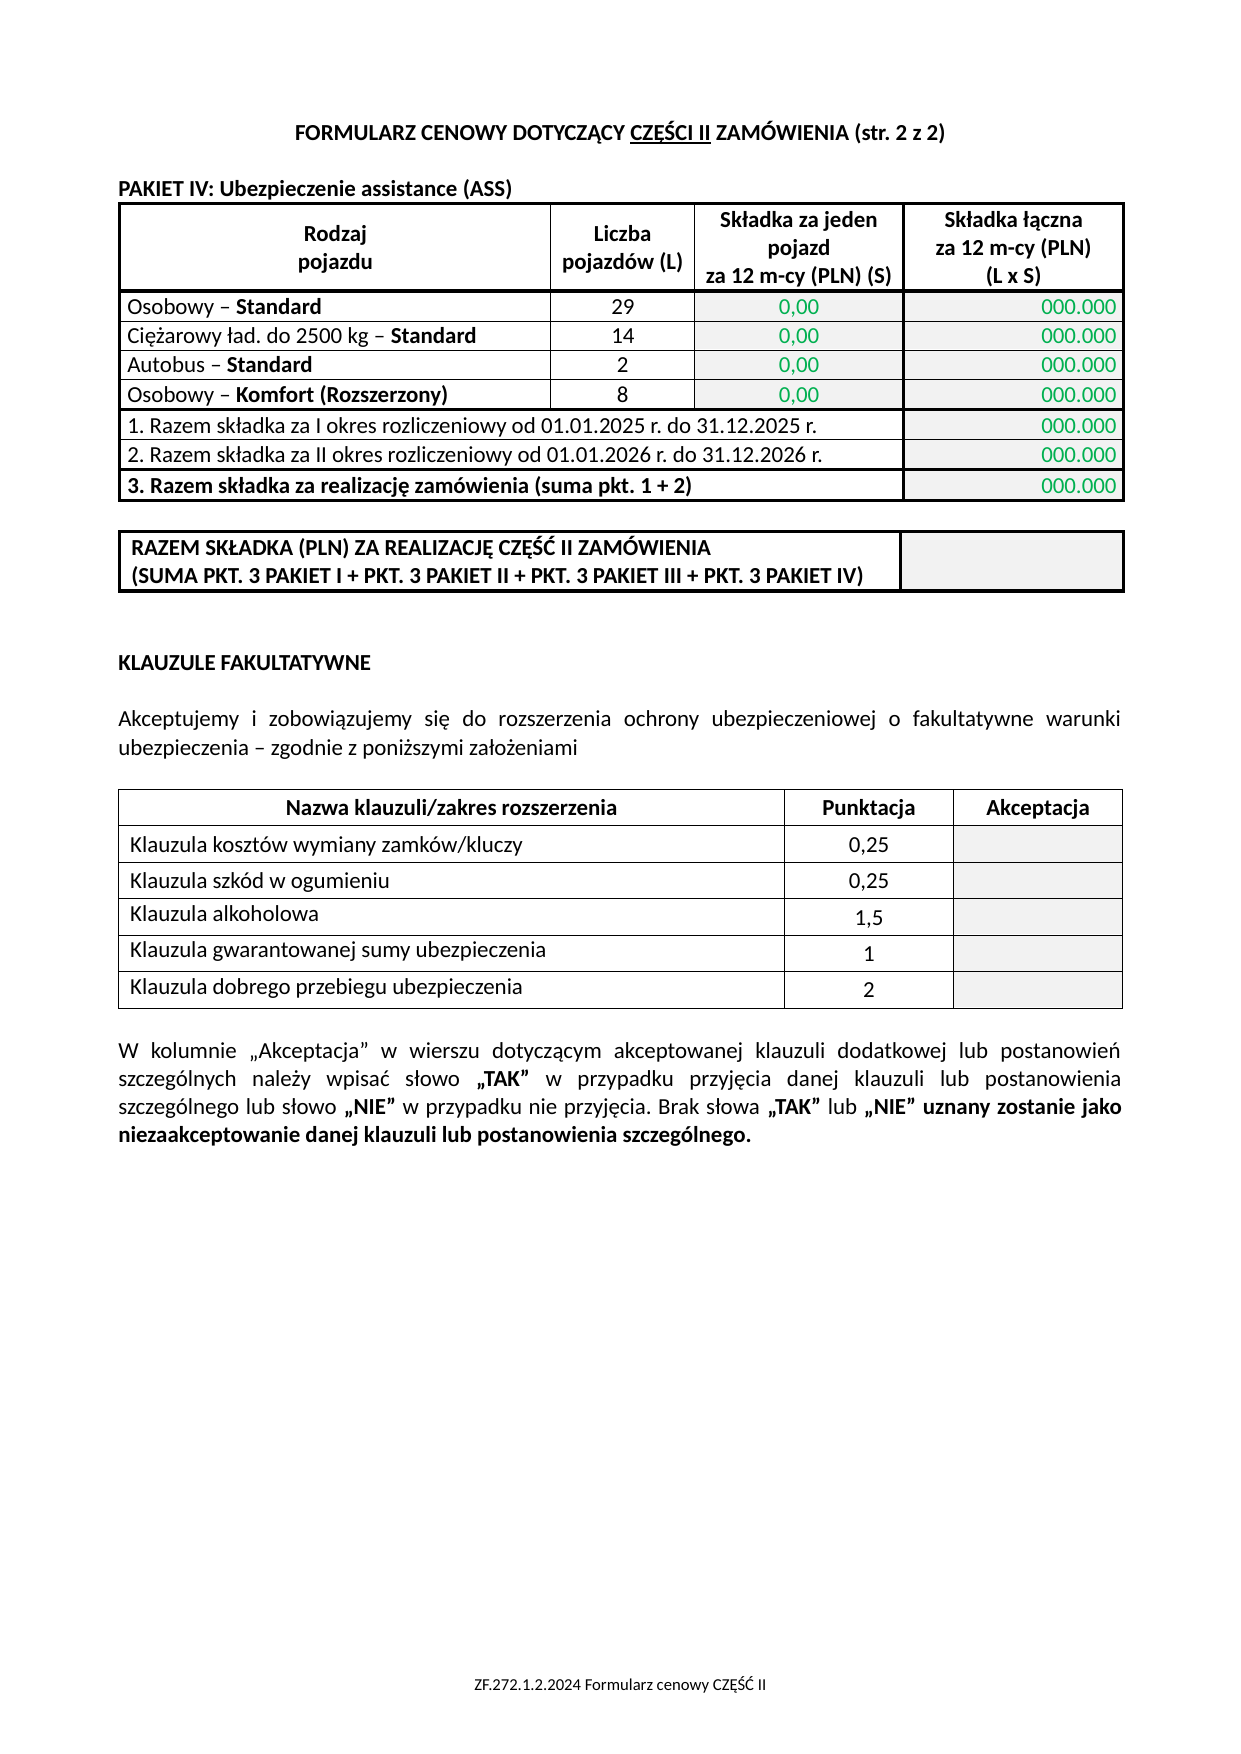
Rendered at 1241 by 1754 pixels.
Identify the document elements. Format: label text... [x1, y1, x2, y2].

table_cell 000.000 [905, 351, 1122, 379]
table_cell 0,00 [695, 293, 902, 321]
table_cell 000.000 [905, 293, 1122, 321]
table_cell 0,00 [695, 351, 902, 379]
table_cell Klauzula dobrego przebiegu ubezpieczenia [119, 972, 784, 1007]
table_cell 2 [785, 972, 953, 1007]
table_cell 0,25 [785, 863, 953, 898]
table_header [902, 533, 1122, 589]
table_cell 1. Razem składka za I okres rozliczeniowy od 01.01.2025 r. do 31.12.2025 r. [121, 411, 902, 439]
table_cell Osobowy – Standard [121, 293, 550, 321]
table_header Rodzaj pojazdu [121, 205, 550, 289]
text PAKIET IV: Ubezpieczenie assistance (ASS) [118, 174, 1122, 202]
text Akceptujemy i zobowiązujemy się do rozszerzenia ochrony ubezpieczeniowej o fakultatywne warunki ubezpieczenia – zgodnie z poniższymi założeniami [118, 704, 1122, 761]
table_cell 8 [551, 380, 694, 408]
table_header Składka łączna za 12 m-cy (PLN) (L x S) [905, 205, 1122, 289]
table_cell 000.000 [905, 440, 1122, 468]
table_cell 0,00 [695, 380, 902, 408]
table_cell 000.000 [905, 380, 1122, 408]
table_cell Klauzula alkoholowa [119, 899, 784, 934]
table_cell [954, 972, 1122, 1007]
table_header RAZEM SKŁADKA (PLN) ZA REALIZACJĘ CZĘŚĆ II ZAMÓWIENIA (SUMA PKT. 3 PAKIET I + PKT. 3 PAKIET II + PKT. 3 PAKIET III + PKT. 3 PAKIET IV) [121, 533, 899, 589]
table_cell 3. Razem składka za realizację zamówienia (suma pkt. 1 + 2) [121, 471, 902, 499]
table_cell Osobowy – Komfort (Rozszerzony) [121, 380, 550, 408]
table_cell 14 [551, 322, 694, 349]
table_cell Autobus – Standard [121, 351, 550, 379]
table_cell [954, 899, 1122, 934]
table_header Akceptacja [954, 790, 1122, 825]
table_cell 2 [551, 351, 694, 379]
table_cell 1 [785, 936, 953, 971]
table_cell 29 [551, 293, 694, 321]
table_cell [954, 863, 1122, 898]
table_cell 1,5 [785, 899, 953, 934]
table_cell 000.000 [905, 411, 1122, 439]
table_cell [954, 826, 1122, 862]
table_header Liczba pojazdów (L) [551, 205, 694, 289]
table_cell 000.000 [905, 471, 1122, 499]
table_cell Ciężarowy ład. do 2500 kg – Standard [121, 322, 550, 349]
table_cell Klauzula gwarantowanej sumy ubezpieczenia [119, 936, 784, 971]
text W kolumnie „Akceptacja” w wierszu dotyczącym akceptowanej klauzuli dodatkowej lub postanowień szczególnych należy wpisać słowo „TAK” w przypadku przyjęcia danej klauzuli lub postanowienia szczególnego lub słowo „NIE” w przypadku nie przyjęcia. Brak słowa „TAK” lub „NIE” uznany zostanie jako niezaakceptowanie danej klauzuli lub postanowienia szczególnego. [118, 1036, 1122, 1148]
table_cell 0,25 [785, 826, 953, 862]
table_header Składka za jeden pojazd za 12 m-cy (PLN) (S) [695, 205, 902, 289]
table_header Nazwa klauzuli/zakres rozszerzenia [119, 790, 784, 825]
table_cell 0,00 [695, 322, 902, 349]
table_cell [954, 936, 1122, 971]
text FORMULARZ CENOWY DOTYCZĄCY CZĘŚCI II ZAMÓWIENIA (str. 2 z 2) [118, 118, 1122, 146]
table_header Punktacja [785, 790, 953, 825]
table_cell 2. Razem składka za II okres rozliczeniowy od 01.01.2026 r. do 31.12.2026 r. [121, 440, 902, 468]
table_cell Klauzula kosztów wymiany zamków/kluczy [119, 826, 784, 862]
table_cell 000.000 [905, 322, 1122, 349]
table_cell Klauzula szkód w ogumieniu [119, 863, 784, 898]
text KLAUZULE FAKULTATYWNE [118, 648, 1122, 677]
